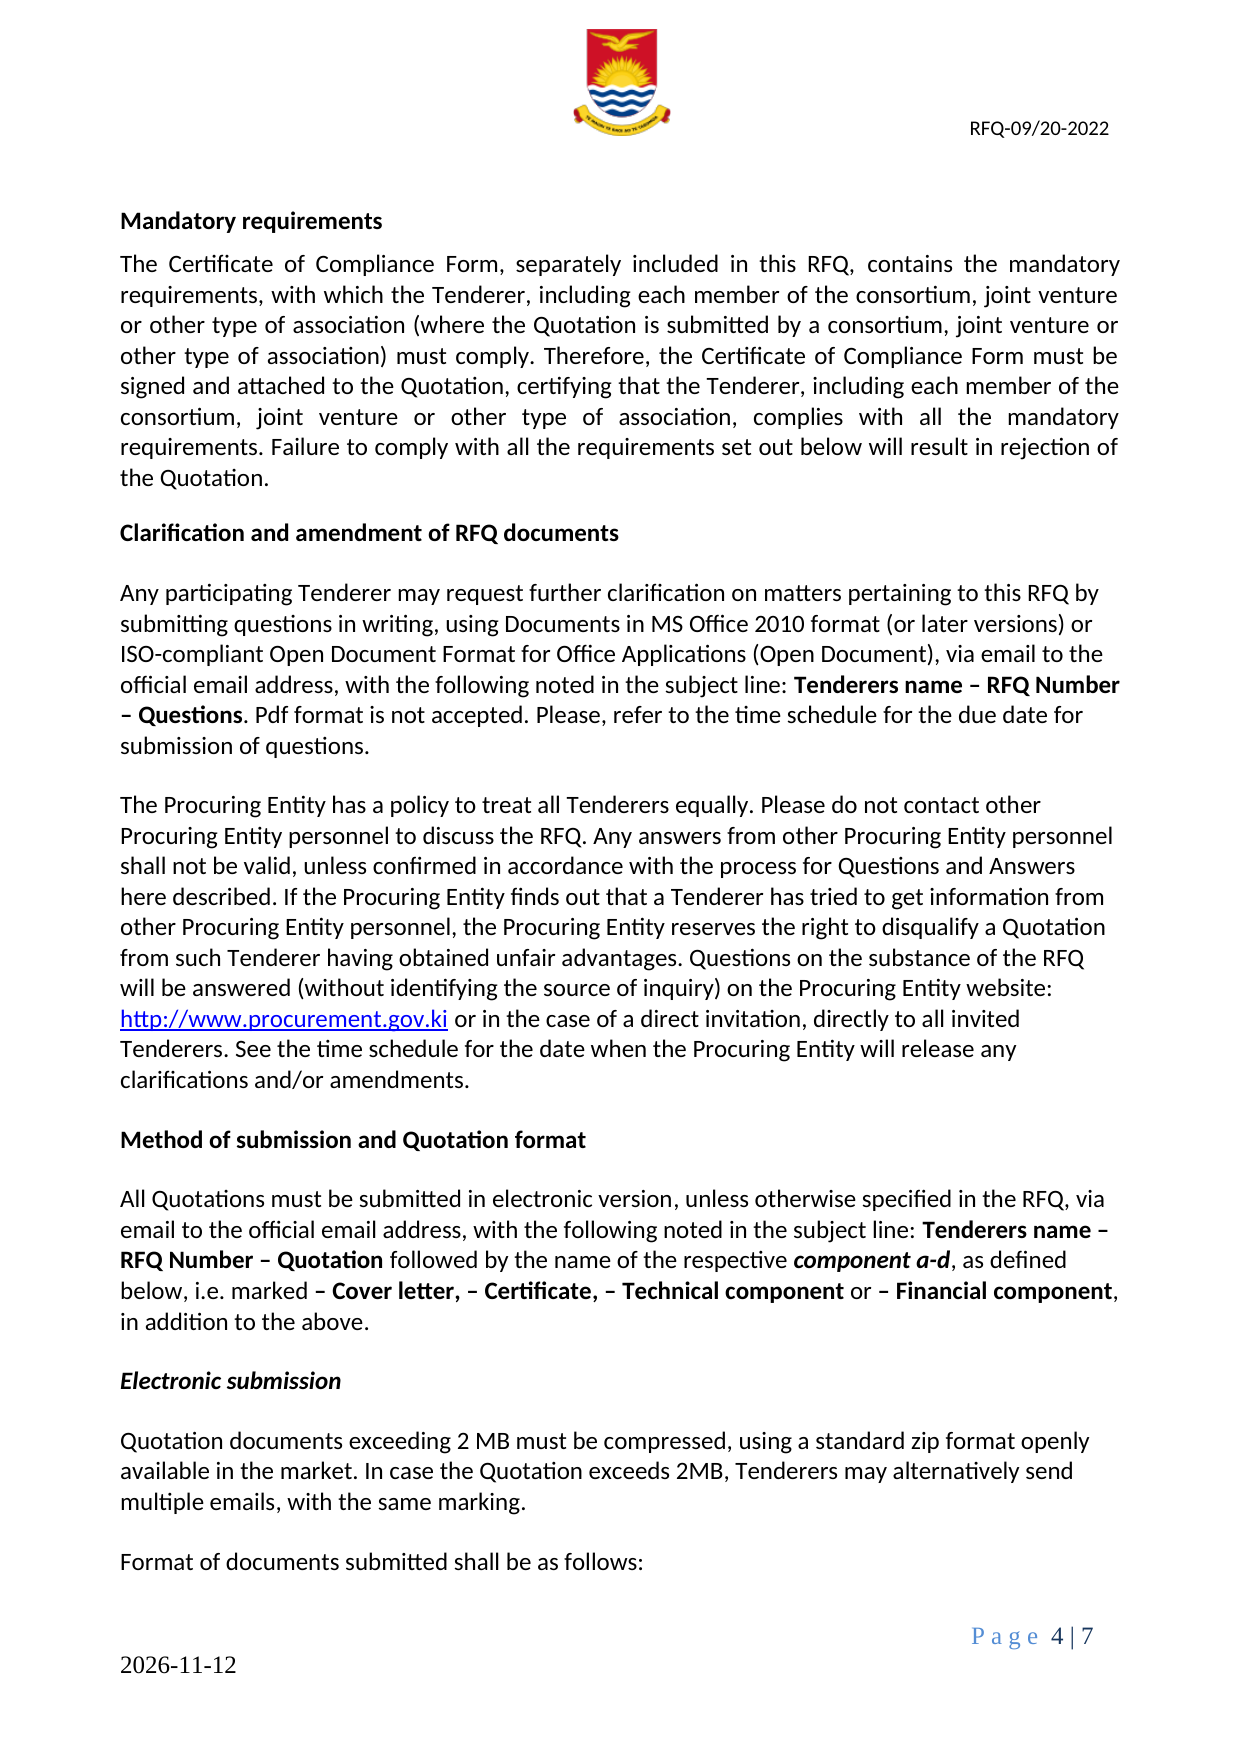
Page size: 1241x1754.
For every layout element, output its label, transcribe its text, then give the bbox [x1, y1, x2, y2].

subtitle Method of submission and Quotation format [120, 1124, 1120, 1154]
text The Procuring Entity has a policy to treat all Tenderers equally. Please do not contact other Procuring Entity personnel to discuss the RFQ. Any answers from other Procuring Entity personnel shall not be valid, unless confirmed in accordance with the process for Questions and Answers here described. If the Procuring Entity finds out that a Tenderer has tried to get information from other Procuring Entity personnel, the Procuring Entity reserves the right to disqualify a Quotation from such Tenderer having obtained unfair advantages. Questions on the substance of the RFQ will be answered (without identifying the source of inquiry) on the Procuring Entity website: http://www.procurement.gov.ki or in the case of a direct invitation, directly to all invited Tenderers. See the time schedule for the date when the Procuring Entity will release any clarifications and/or amendments. [120, 789, 1120, 1095]
subtitle Mandatory requirements [120, 205, 1120, 236]
text The Certificate of Compliance Form, separately included in this RFQ, contains the mandatory requirements, with which the Tenderer, including each member of the consortium, joint venture or other type of association (where the Quotation is submitted by a consortium, joint venture or other type of association) must comply. Therefore, the Certificate of Compliance Form must be signed and attached to the Quotation, certifying that the Tenderer, including each member of the consortium, joint venture or other type of association, complies with all the mandatory requirements. Failure to comply with all the requirements set out below will result in rejection of the Quotation. [120, 248, 1120, 492]
subtitle Clarification and amendment of RFQ documents [120, 517, 1120, 548]
text Format of documents submitted shall be as follows: [120, 1546, 1120, 1576]
text All Quotations must be submitted in electronic version, unless otherwise specified in the RFQ, via email to the official email address, with the following noted in the subject line: Tenderers name – RFQ Number – Quotation followed by the name of the respective component a-d, as defined below, i.e. marked – Cover letter, – Certificate, – Technical component or – Financial component, in addition to the above. [120, 1183, 1120, 1336]
subtitle Electronic submission [120, 1365, 1120, 1396]
text Quotation documents exceeding 2 MB must be compressed, using a standard zip format openly available in the market. In case the Quotation exceeds 2MB, Tenderers may alternatively send multiple emails, with the same marking. [120, 1425, 1120, 1517]
picture [573, 29, 671, 136]
text Any participating Tenderer may request further clarification on matters pertaining to this RFQ by submitting questions in writing, using Documents in MS Office 2010 format (or later versions) or ISO-compliant Open Document Format for Office Applications (Open Document), via email to the official email address, with the following noted in the subject line: Tenderers name – RFQ Number – Questions. Pdf format is not accepted. Please, refer to the time schedule for the due date for submission of questions. [120, 577, 1120, 760]
